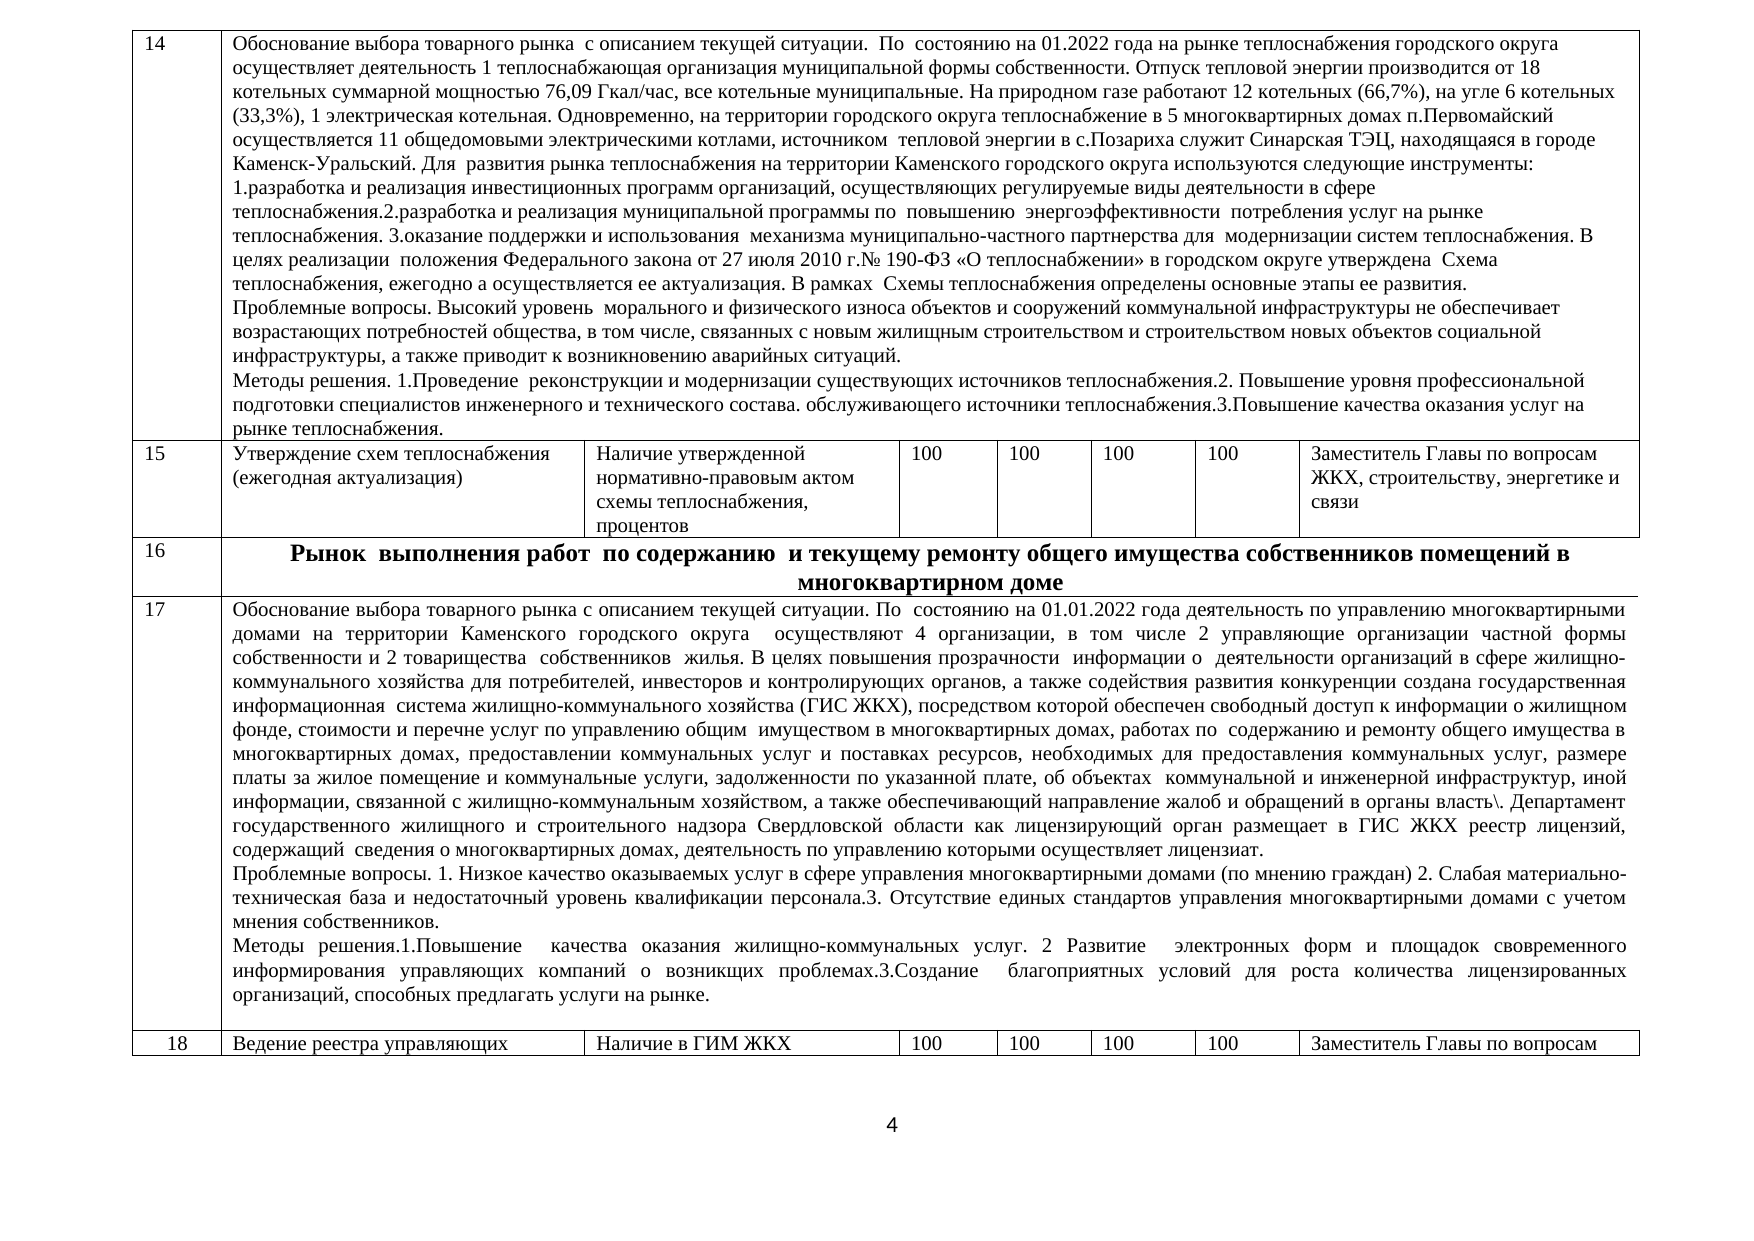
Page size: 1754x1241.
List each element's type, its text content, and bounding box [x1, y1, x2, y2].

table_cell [222, 1031, 584, 1055]
table_cell 17 [133, 597, 221, 1030]
table_cell Наличие утвержденной нормативно-правовым актом схемы теплоснабжения, процентов [585, 441, 899, 537]
table_cell 100 [900, 441, 997, 537]
table_cell 18 [133, 1031, 221, 1055]
table_cell Рынок выполнения работ по содержанию и текущему ремонту общего имущества собственников помещений в многоквартирном доме [222, 538, 1639, 596]
table_cell 100 [1196, 441, 1299, 537]
table_cell Обоснование выбора товарного рынка с описанием текущей ситуации. По состоянию на 01.2022 года на рынке теплоснабжения городского округа осуществляет деятельность 1 теплоснабжающая организация муниципальной формы собственности. Отпуск тепловой энергии производится от 18 котельных суммарной мощностью 76,09 Гкал/час, все котельные муниципальные. На природном газе работают 12 котельных (66,7%), на угле 6 котельных (33,3%), 1 электрическая котельная. Одновременно, на территории городского округа теплоснабжение в 5 многоквартирных домах п.Первомайский осуществляется 11 общедомовыми электрическими котлами, источником тепловой энергии в с.Позариха служит Синарская ТЭЦ, находящаяся в городе Каменск-Уральский. Для развития рынка теплоснабжения на территории Каменского городского округа используются следующие инструменты: 1.разработка и реализация инвестиционных программ организаций, осуществляющих регулируемые виды деятельности в сфере теплоснабжения.2.разработка и реализация муниципальной программы по повышению энергоэффективности потребления услуг на рынке теплоснабжения. 3.оказание поддержки и использования механизма муниципально-частного партнерства для модернизации систем теплоснабжения. В целях реализации положения Федерального закона от 27 июля 2010 г.№ 190-ФЗ «О теплоснабжении» в городском округе утверждена Схема теплоснабжения, ежегодно а осуществляется ее актуализация. В рамках Схемы теплоснабжения определены основные этапы ее развития. Проблемные вопросы. Высокий уровень морального и физического износа объектов и сооружений коммунальной инфраструктуры не обеспечивает возрастающих потребностей общества, в том числе, связанных с новым жилищным строительством и строительством новых объектов социальной инфраструктуры, а также приводит к возникновению аварийных ситуаций. Методы решения. 1.Проведение реконструкции и модернизации существующих источников теплоснабжения.2. Повышение уровня профессиональной подготовки специалистов инженерного и технического состава. обслуживающего источники теплоснабжения.3.Повышение качества оказания услуг на рынке теплоснабжения. [222, 31, 1639, 440]
table_cell 100 [1092, 1031, 1195, 1055]
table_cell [1300, 1031, 1639, 1055]
table_cell 100 [998, 441, 1091, 537]
table_cell Обоснование выбора товарного рынка с описанием текущей ситуации. По состоянию на 01.01.2022 года деятельность по управлению многоквартирными домами на территории Каменского городского округа осуществляют 4 организации, в том числе 2 управляющие организации частной формы собственности и 2 товарищества собственников жилья. В целях повышения прозрачности информации о деятельности организаций в сфере жилищно-коммунального хозяйства для потребителей, инвесторов и контролирующих органов, а также содействия развития конкуренции создана государственная информационная система жилищно-коммунального хозяйства (ГИС ЖКХ), посредством которой обеспечен свободный доступ к информации о жилищном фонде, стоимости и перечне услуг по управлению общим имуществом в многоквартирных домах, работах по содержанию и ремонту общего имущества в многоквартирных домах, предоставлении коммунальных услуг и поставках ресурсов, необходимых для предоставления коммунальных услуг, размере платы за жилое помещение и коммунальные услуги, задолженности по указанной плате, об объектах коммунальной и инженерной инфраструктур, иной информации, связанной с жилищно-коммунальным хозяйством, а также обеспечивающий направление жалоб и обращений в органы власть\. Департамент государственного жилищного и строительного надзора Свердловской области как лицензирующий орган размещает в ГИС ЖКХ реестр лицензий, содержащий сведения о многоквартирных домах, деятельность по управлению которыми осуществляет лицензиат. Проблемные вопросы. 1. Низкое качество оказываемых услуг в сфере управления многоквартирными домами (по мнению граждан) 2. Слабая материально-техническая база и недостаточный уровень квалификации персонала.3. Отсутствие единых стандартов управления многоквартирными домами с учетом мнения собственников. Методы решения.1.Повышение качества оказания жилищно-коммунальных услуг. 2 Развитие электронных форм и площадок свовременного информирования управляющих компаний о возникщих проблемах.3.Создание благоприятных условий для роста количества лицензированных организаций, способных предлагать услуги на рынке. [222, 596, 1639, 1030]
table_cell 100 [1092, 441, 1195, 537]
table_cell 14 [133, 31, 221, 440]
table_cell Заместитель Главы по вопросам ЖКХ, строительству, энергетике и связи [1300, 441, 1639, 537]
table_cell 100 [998, 1031, 1091, 1055]
table_cell 15 [133, 441, 221, 537]
table_cell 100 [1196, 1031, 1299, 1055]
table_cell Утверждение схем теплоснабжения (ежегодная актуализация) [222, 441, 584, 537]
table_cell 16 [133, 538, 221, 596]
table_cell 100 [900, 1031, 997, 1055]
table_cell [585, 1031, 899, 1055]
